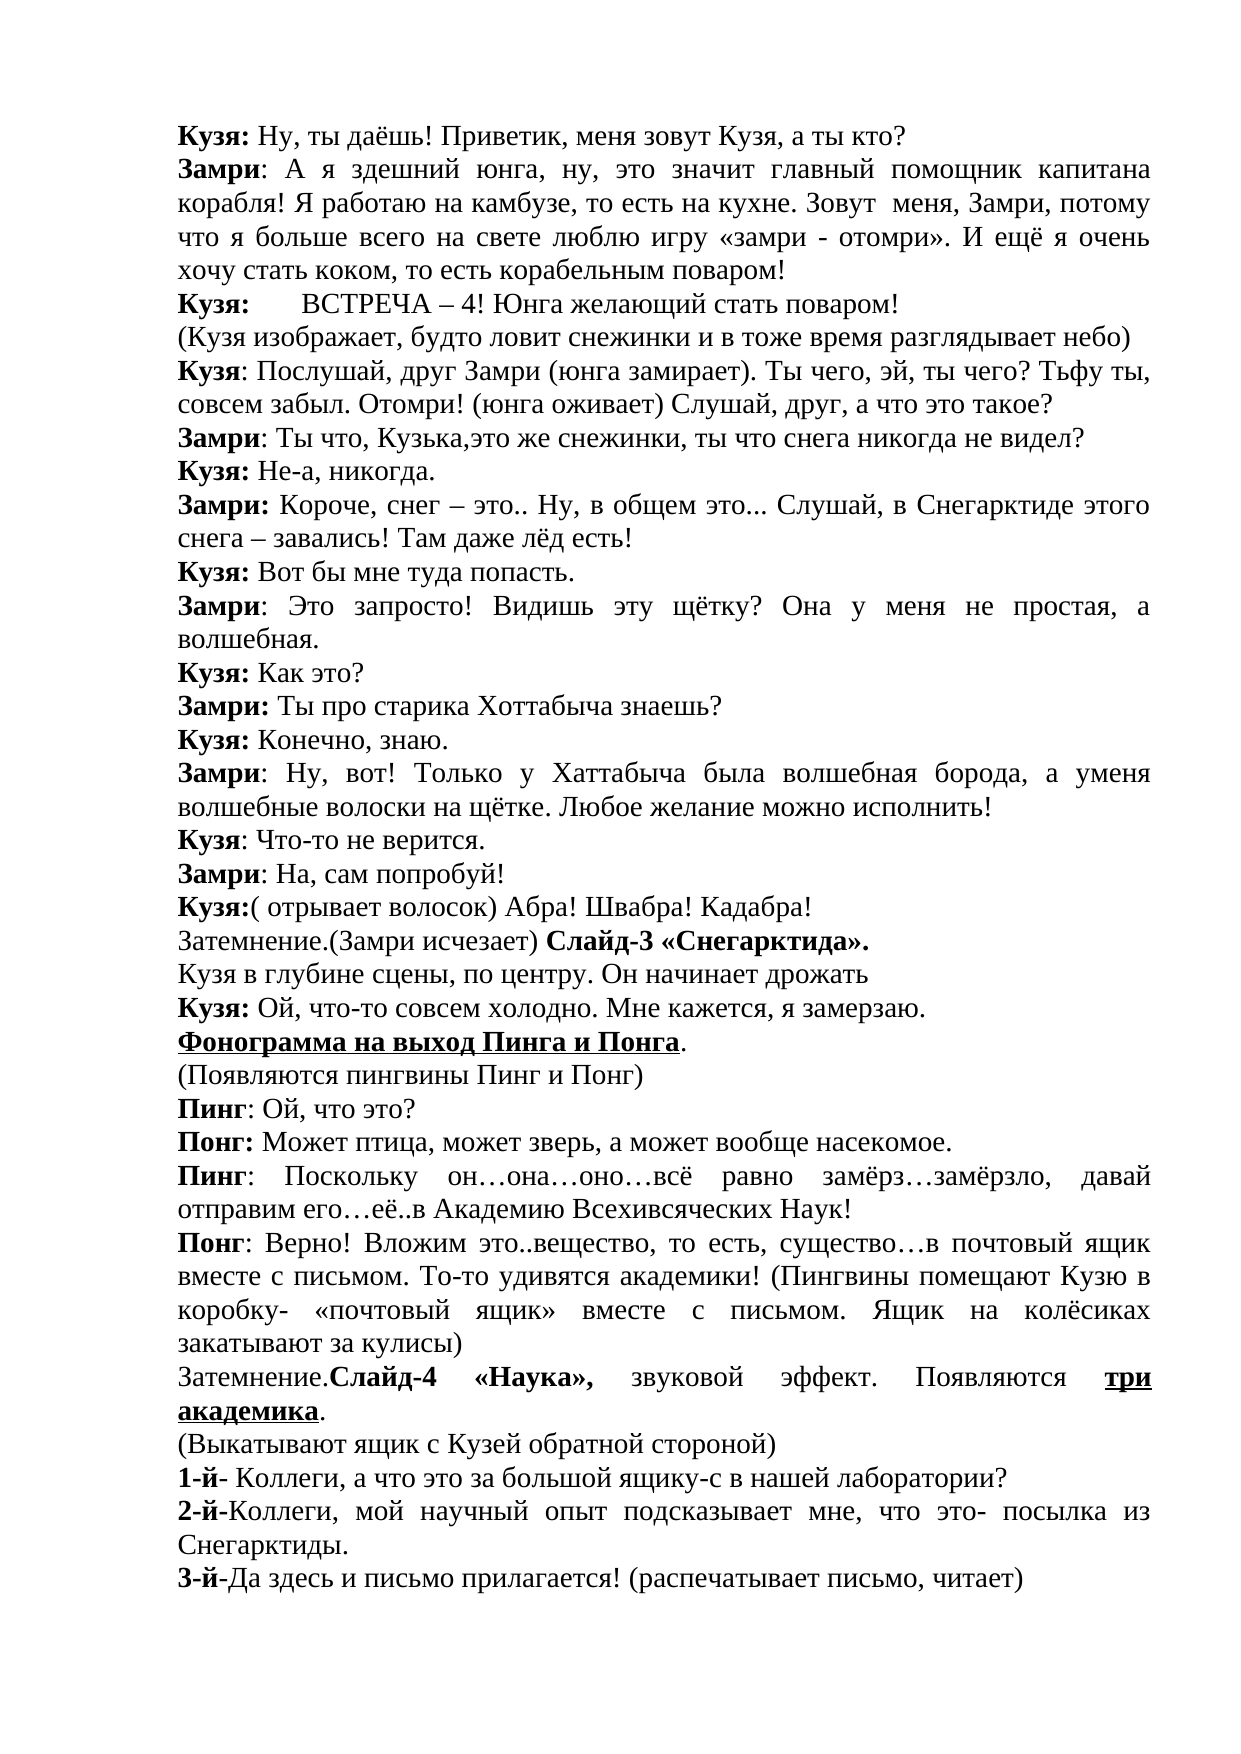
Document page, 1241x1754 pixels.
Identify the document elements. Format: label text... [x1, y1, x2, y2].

text Замри: Ну, вот! Только у Хаттабыча была волшебная борода, а уменя волшебные волоски на щётке. Любое желание можно исполнить! [177, 755, 1152, 822]
text Фонограмма на выход Пинга и Понга. [177, 1024, 1152, 1057]
text Замри: А я здешний юнга, ну, это значит главный помощник капитана корабля! Я работаю на камбузе, то есть на кухне. Зовут меня, Замри, потому что я больше всего на свете люблю игру «замри - отомри». И ещё я очень хочу стать коком, то есть корабельным поваром! [177, 152, 1152, 286]
text Кузя: Вот бы мне туда попасть. [177, 554, 1152, 588]
text Замри: Это запросто! Видишь эту щётку? Она у меня не простая, а волшебная. [177, 588, 1152, 655]
text Понг: Может птица, может зверь, а может вообще насекомое. [177, 1124, 1152, 1158]
text Замри: Ты про старика Хоттабыча знаешь? [177, 688, 1152, 722]
text Пинг: Поскольку он…она…оно…всё равно замёрз…замёрзло, давай отправим его…её..в Академию Всехивсяческих Наук! [177, 1158, 1152, 1225]
text 3-й-Да здесь и письмо прилагается! (распечатывает письмо, читает) [177, 1560, 1152, 1594]
text Замри: На, сам попробуй! [177, 856, 1152, 889]
text Кузя: Конечно, знаю. [177, 722, 1152, 755]
text Кузя: Что-то не верится. [177, 822, 1152, 856]
text Затемнение.Слайд-4 «Наука», звуковой эффект. Появляются три академика. [177, 1359, 1152, 1426]
text Кузя: Послушай, друг Замри (юнга замирает). Ты чего, эй, ты чего? Тьфу ты, совсем забыл. Отомри! (юнга оживает) Слушай, друг, а что это такое? [177, 353, 1152, 420]
text 1-й- Коллеги, а что это за большой ящику-с в нашей лаборатории? [177, 1460, 1152, 1493]
text Кузя: Как это? [177, 655, 1152, 688]
text Замри: Короче, снег – это.. Ну, в общем это... Слушай, в Снегарктиде этого снега – завались! Там даже лёд есть! [177, 487, 1152, 554]
text 2-й-Коллеги, мой научный опыт подсказывает мне, что это- посылка из Снегарктиды. [177, 1493, 1152, 1560]
text Понг: Верно! Вложим это..вещество, то есть, существо…в почтовый ящик вместе с письмом. То-то удивятся академики! (Пингвины помещают Кузю в коробку- «почтовый ящик» вместе с письмом. Ящик на колёсиках закатывают за кулисы) [177, 1225, 1152, 1359]
text (Выкатывают ящик с Кузей обратной стороной) [177, 1426, 1152, 1460]
text Кузя в глубине сцены, по центру. Он начинает дрожать [177, 957, 1152, 990]
text Пинг: Ой, что это? [177, 1091, 1152, 1124]
text Кузя: ВСТРЕЧА – 4! Юнга желающий стать поваром! [177, 286, 1152, 319]
text Кузя: Ой, что-то совсем холодно. Мне кажется, я замерзаю. [177, 990, 1152, 1024]
text (Появляются пингвины Пинг и Понг) [177, 1057, 1152, 1091]
text (Кузя изображает, будто ловит снежинки и в тоже время разглядывает небо) [177, 319, 1152, 353]
text Кузя: Ну, ты даёшь! Приветик, меня зовут Кузя, а ты кто? [177, 118, 1152, 152]
text Замри: Ты что, Кузька,это же снежинки, ты что снега никогда не видел? [177, 420, 1152, 453]
text Кузя:( отрывает волосок) Абра! Швабра! Кадабра! [177, 889, 1152, 923]
text Затемнение.(Замри исчезает) Слайд-3 «Снегарктида». [177, 923, 1152, 957]
text Кузя: Не-а, никогда. [177, 453, 1152, 487]
